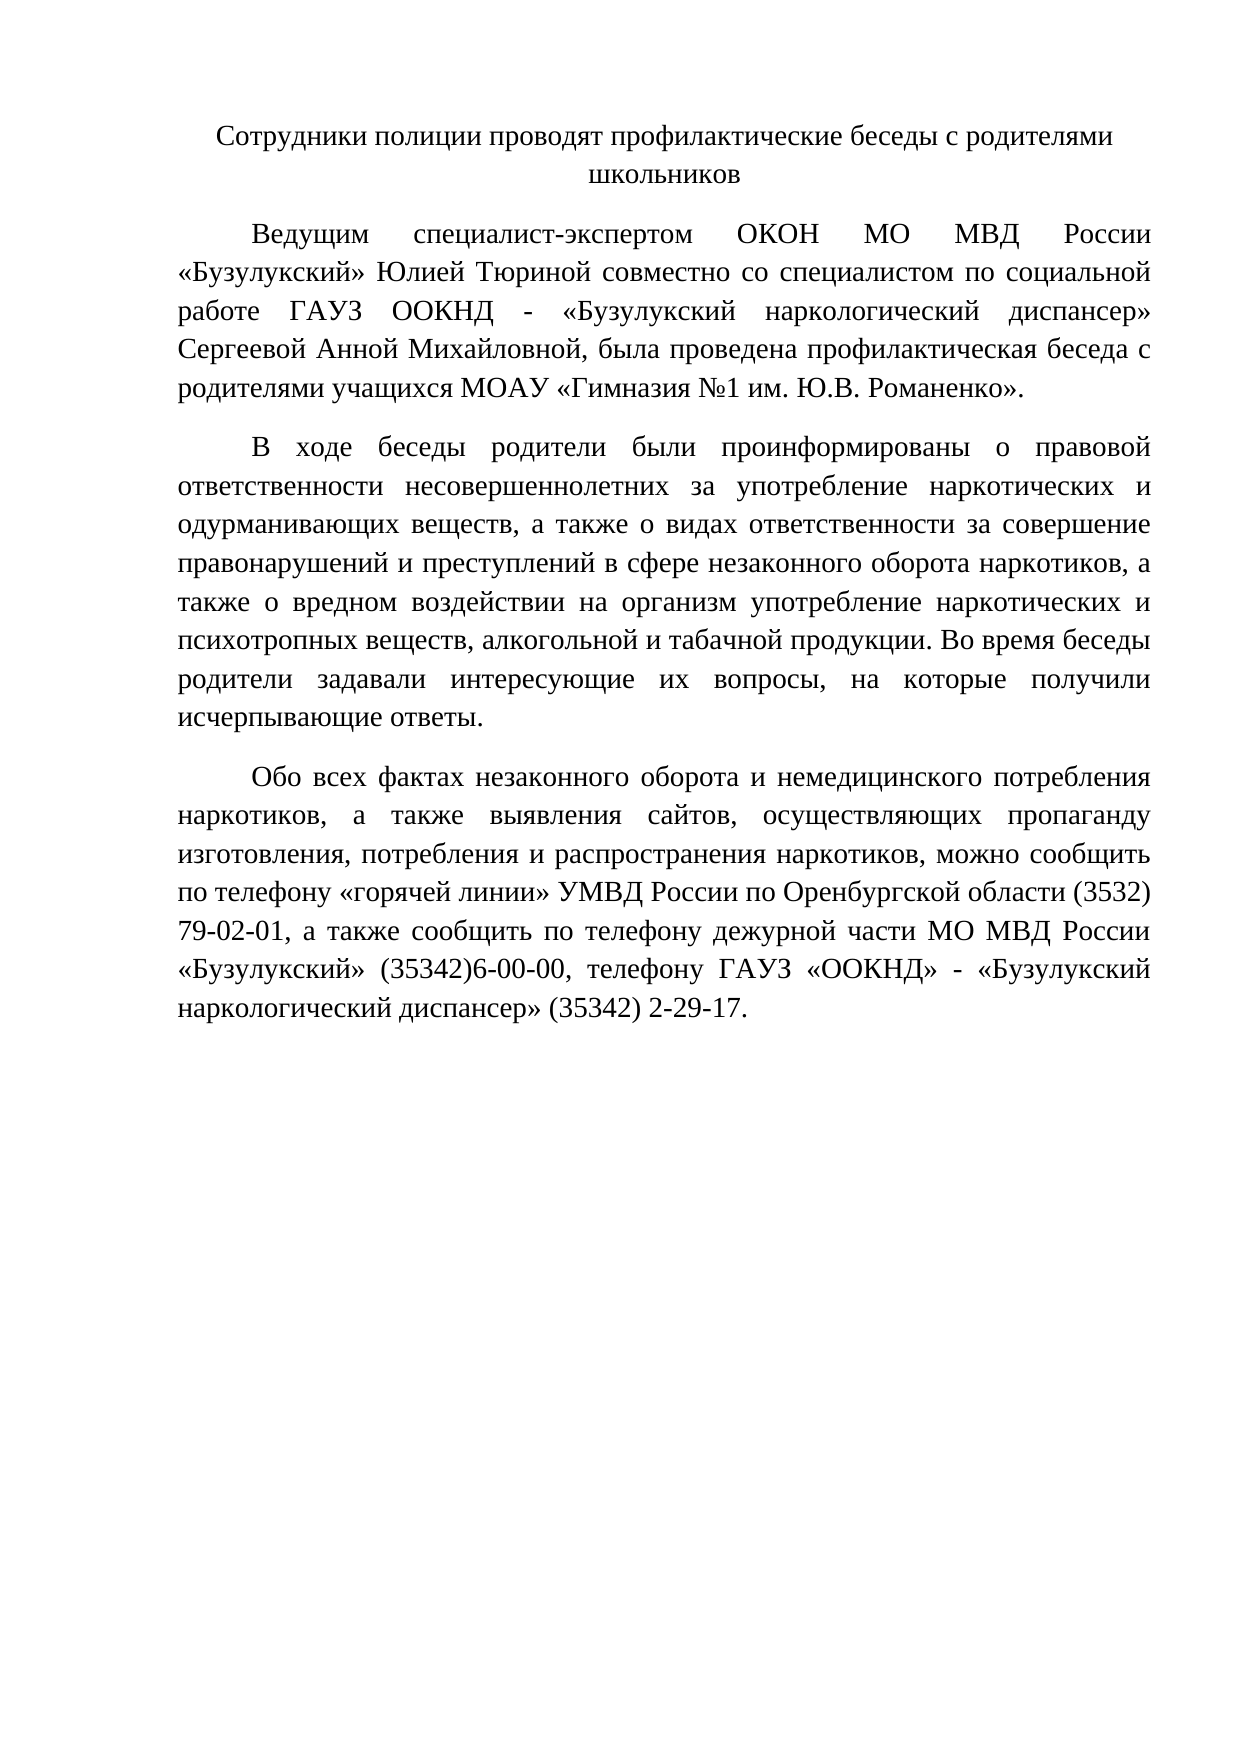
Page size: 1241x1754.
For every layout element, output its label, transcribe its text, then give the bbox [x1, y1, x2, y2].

text Обо всех фактах незаконного оборота и немедицинского потребления наркотиков, а также выявления сайтов, осуществляющих пропаганду изготовления, потребления и распространения наркотиков, можно сообщить по телефону «горячей линии» УМВД России по Оренбургской области (3532) 79-02-01, а также сообщить по телефону дежурной части МО МВД России «Бузулукский» (35342)6-00-00, телефону ГАУЗ «ООКНД» - «Бузулукский наркологический диспансер» (35342) 2-29-17. [177, 759, 1152, 1023]
text Сотрудники полиции проводят профилактические беседы с родителями школьников [177, 118, 1152, 190]
text В ходе беседы родители были проинформированы о правовой ответственности несовершеннолетних за употребление наркотических и одурманивающих веществ, а также о видах ответственности за совершение правонарушений и преступлений в сфере незаконного оборота наркотиков, а также о вредном воздействии на организм употребление наркотических и психотропных веществ, алкогольной и табачной продукции. Во время беседы родители задавали интересующие их вопросы, на которые получили исчерпывающие ответы. [177, 429, 1152, 733]
text Ведущим специалист-экспертом ОКОН МО МВД России «Бузулукский» Юлией Тюриной совместно со специалистом по социальной работе ГАУЗ ООКНД - «Бузулукский наркологический диспансер» Сергеевой Анной Михайловной, была проведена профилактическая беседа с родителями учащихся МОАУ «Гимназия №1 им. Ю.В. Романенко». [177, 216, 1152, 404]
